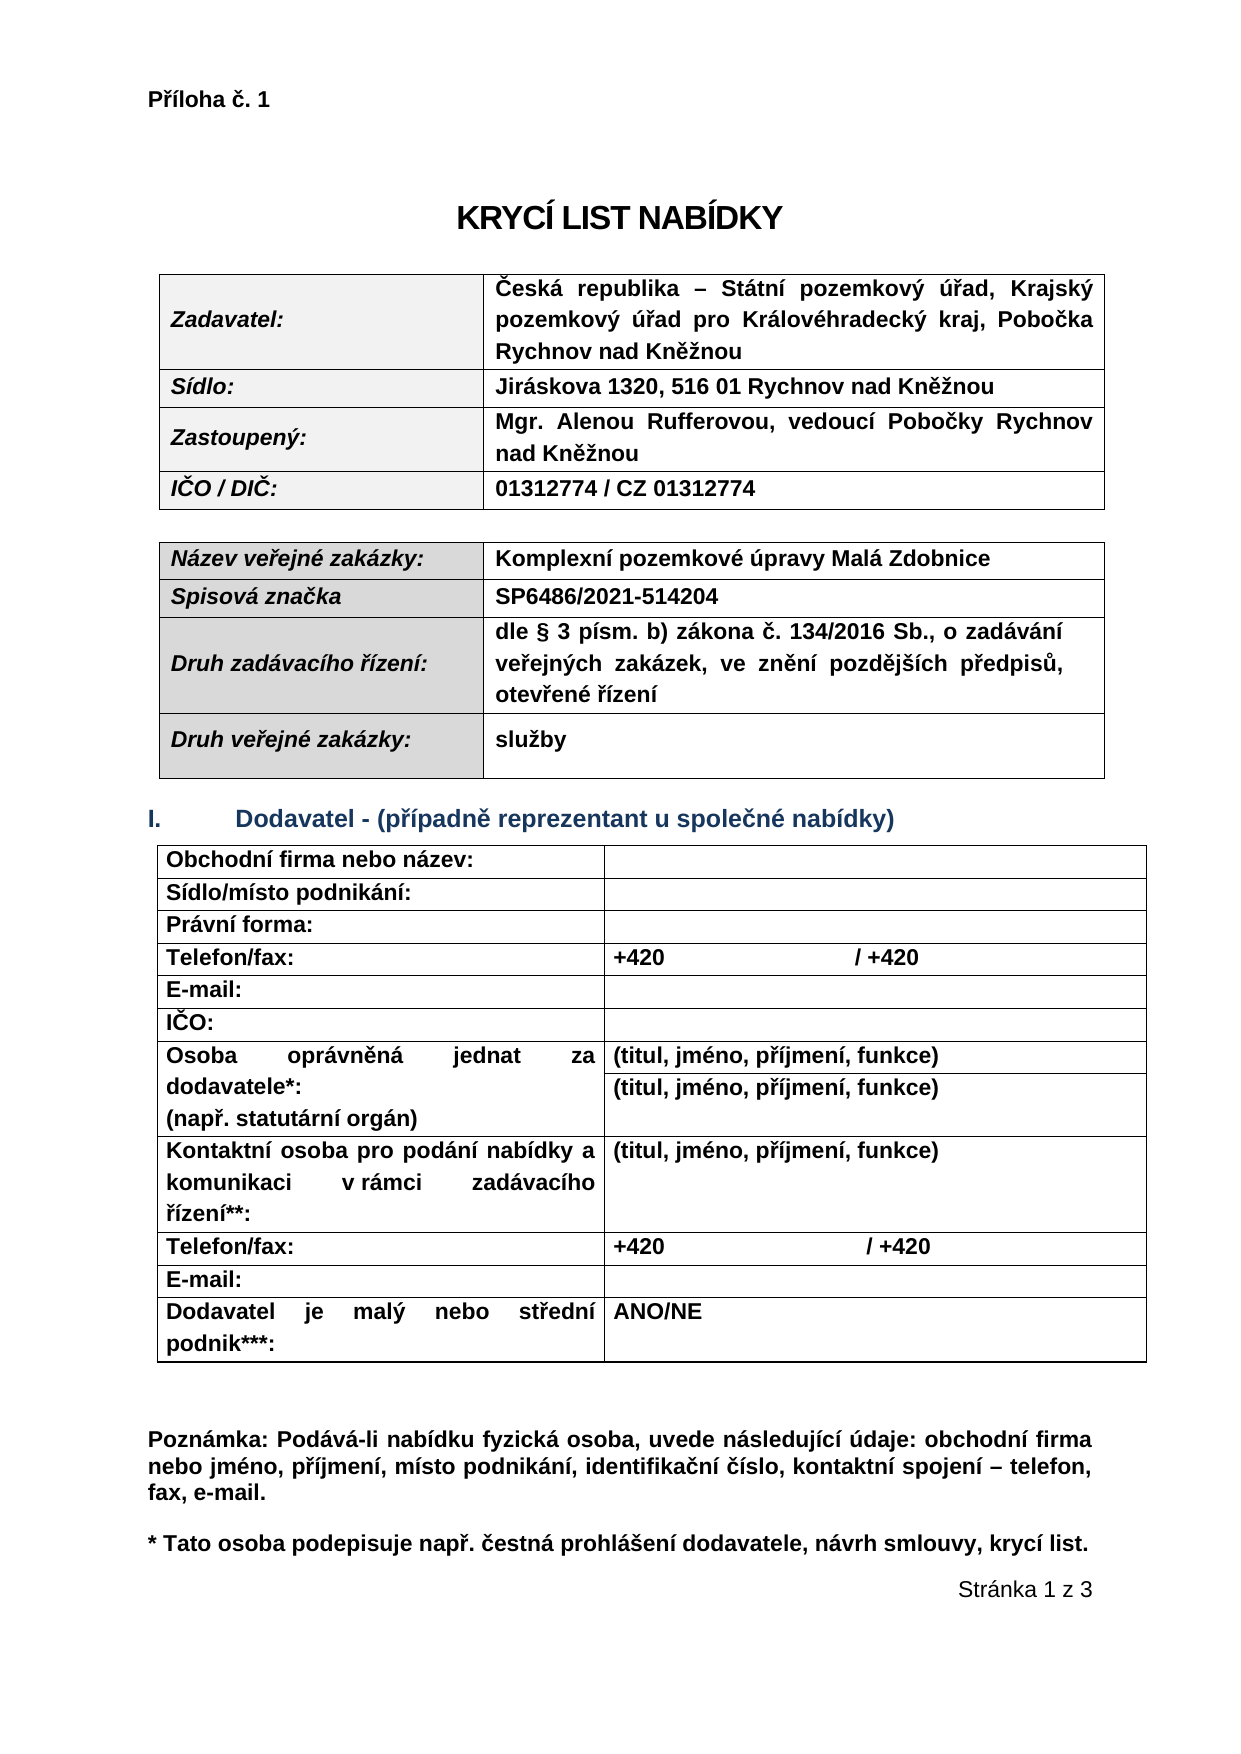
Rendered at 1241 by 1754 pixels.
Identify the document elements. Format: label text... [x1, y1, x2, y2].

table_cell IČO / DIČ: [160, 472, 483, 509]
table_header [605, 846, 1146, 877]
table_cell [605, 976, 1146, 1008]
table_cell [605, 879, 1146, 910]
table_cell Mgr. Alenou Rufferovou, vedoucí Pobočky Rychnov nad Kněžnou [484, 408, 1104, 471]
table_cell ANO/NE [605, 1298, 1146, 1361]
text * Tato osoba podepisuje např. čestná prohlášení dodavatele, návrh smlouvy, krycí list. [148, 1530, 1093, 1557]
table_cell +420 / +420 [605, 944, 1146, 975]
table_cell E-mail: [158, 976, 604, 1008]
table_cell (titul, jméno, příjmení, funkce) [605, 1074, 1146, 1136]
table_cell Telefon/fax: [158, 944, 604, 975]
table_cell (titul, jméno, příjmení, funkce) [605, 1137, 1146, 1232]
table_cell Sídlo/místo podnikání: [158, 879, 604, 910]
table_cell +420 / +420 [605, 1233, 1146, 1264]
table_cell SP6486/2021-514204 [484, 580, 1104, 617]
table_cell IČO: [158, 1009, 604, 1041]
table_header Název veřejné zakázky: [160, 543, 483, 579]
table_header Zadavatel: [160, 275, 483, 369]
table_cell dle § 3 písm. b) zákona č. 134/2016 Sb., o zadávání veřejných zakázek, ve znění pozdějších předpisů, otevřené řízení [484, 618, 1104, 713]
table_cell Dodavatel je malý nebo střední podnik***: [158, 1298, 604, 1361]
table_cell (titul, jméno, příjmení, funkce) [605, 1042, 1146, 1073]
table_cell E-mail: [158, 1266, 604, 1297]
table_cell služby [484, 714, 1104, 778]
table_cell [605, 911, 1146, 943]
table_cell Telefon/fax: [158, 1233, 604, 1264]
table_cell Sídlo: [160, 370, 483, 407]
text Poznámka: Podává-li nabídku fyzická osoba, uvede následující údaje: obchodní firma nebo jméno, příjmení, místo podnikání, identifikační číslo, kontaktní spojení – telefon, fax, e-mail. [148, 1426, 1093, 1505]
subtitle Dodavatel - (případně reprezentant u společné nabídky) [148, 804, 1093, 832]
table_cell Právní forma: [158, 911, 604, 943]
table_cell Druh zadávacího řízení: [160, 618, 483, 713]
table_cell Druh veřejné zakázky: [160, 714, 483, 778]
table_header Komplexní pozemkové úpravy Malá Zdobnice [484, 543, 1104, 579]
table_header Česká republika – Státní pozemkový úřad, Krajský pozemkový úřad pro Královéhradecký kraj, Pobočka Rychnov nad Kněžnou [484, 275, 1104, 369]
table_cell Osoba oprávněná jednat za dodavatele*: (např. statutární orgán) [158, 1042, 604, 1136]
table_cell Spisová značka [160, 580, 483, 617]
table_cell Kontaktní osoba pro podání nabídky a komunikaci v rámci zadávacího řízení**: [158, 1137, 604, 1232]
table_cell Jiráskova 1320, 516 01 Rychnov nad Kněžnou [484, 370, 1104, 407]
title Krycí list nabídky [148, 198, 1093, 236]
table_cell 01312774 / CZ 01312774 [484, 472, 1104, 509]
table_cell Zastoupený: [160, 408, 483, 471]
table_cell [605, 1266, 1146, 1297]
table_cell [605, 1009, 1146, 1041]
table_header Obchodní firma nebo název: [158, 846, 604, 877]
